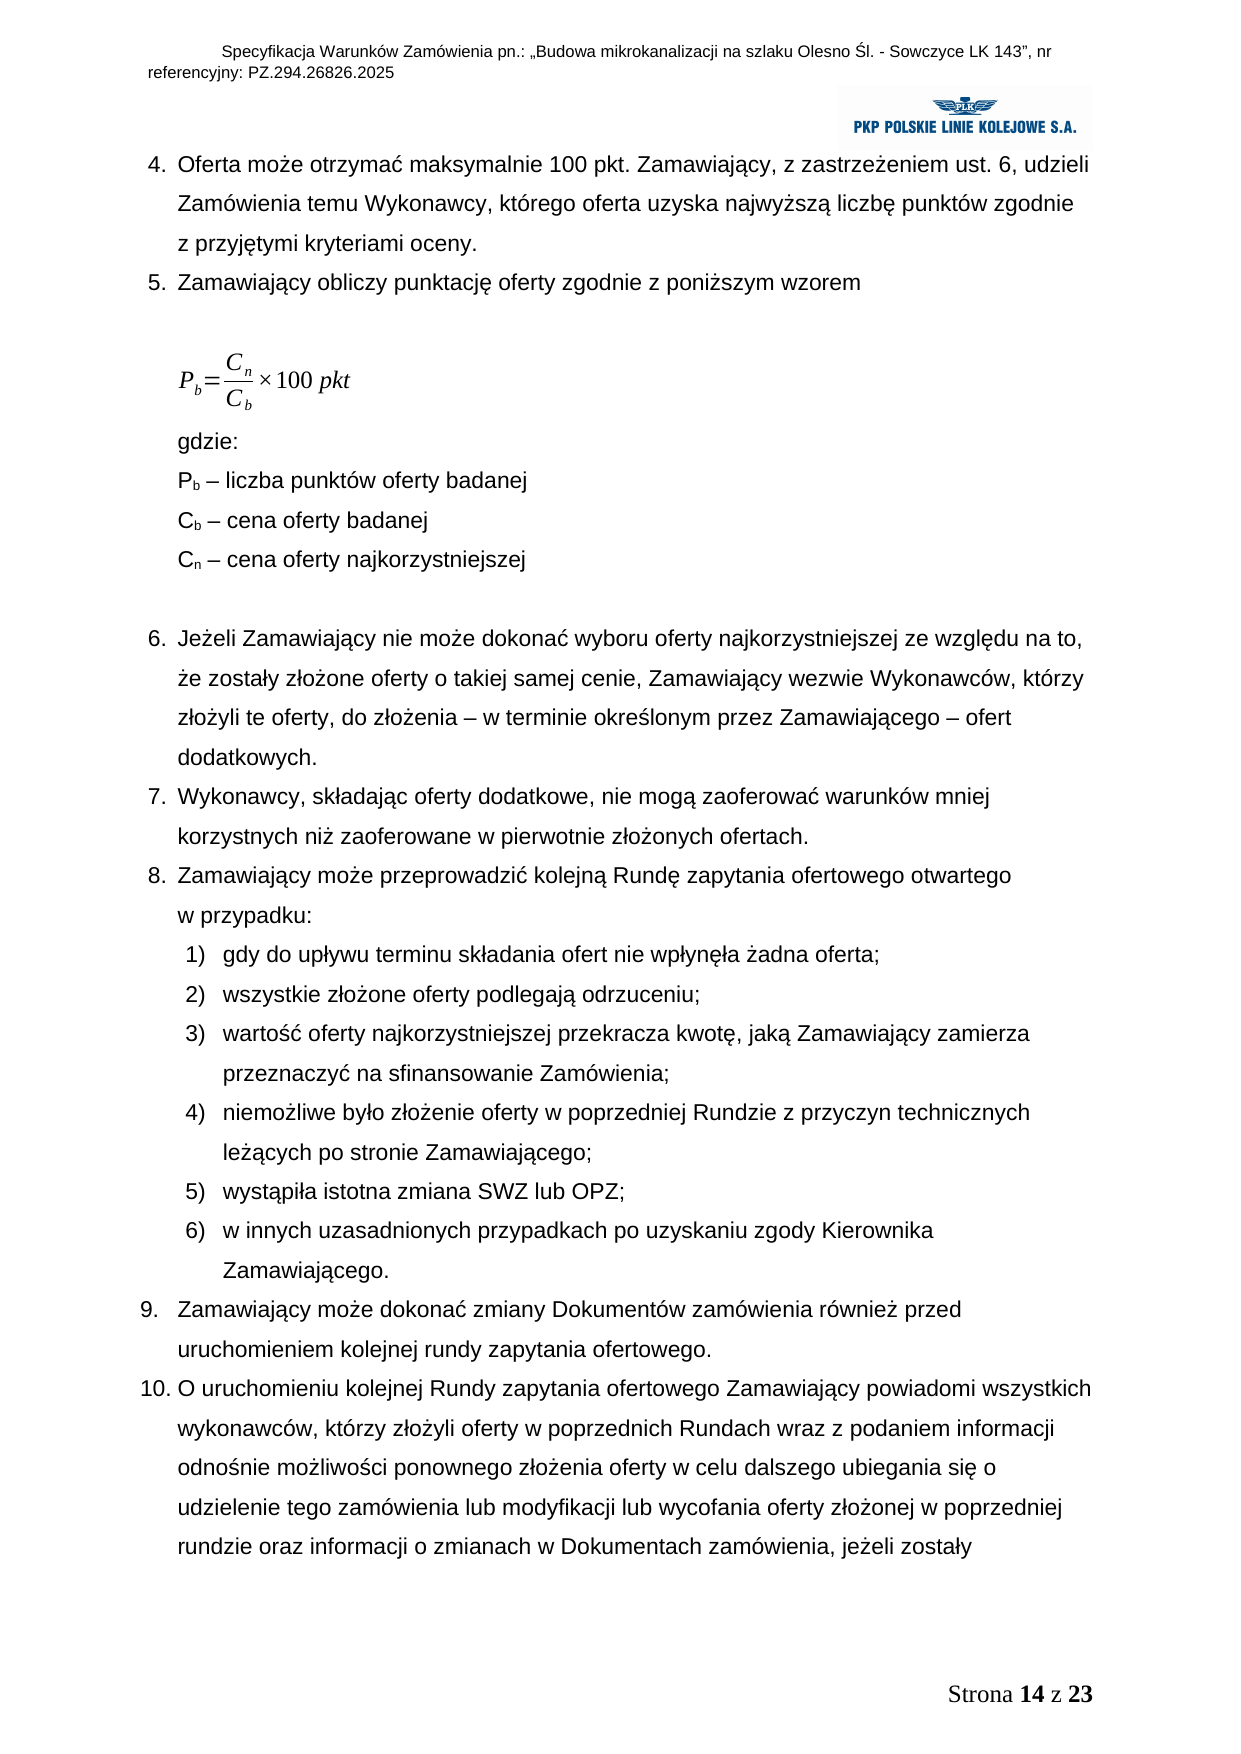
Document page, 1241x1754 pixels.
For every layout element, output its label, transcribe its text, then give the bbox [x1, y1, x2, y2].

text Pb – liczba punktów oferty badanej [177, 467, 1093, 494]
text Cn – cena oferty najkorzystniejszej [177, 546, 1093, 573]
list Wykonawcy, składając oferty dodatkowe, nie mogą zaoferować warunków mniej korzystnych niż zaoferowane w pierwotnie złożonych ofertach. [148, 783, 1093, 849]
list Zamawiający obliczy punktację oferty zgodnie z poniższym wzorem [148, 269, 1093, 296]
list Oferta może otrzymać maksymalnie 100 pkt. Zamawiający, z zastrzeżeniem ust. 6, udzieli Zamówienia temu Wykonawcy, którego oferta uzyska najwyższą liczbę punktów zgodnie z przyjętymi kryteriami oceny. [148, 151, 1093, 256]
list niemożliwe było złożenie oferty w poprzedniej Rundzie z przyczyn technicznych leżących po stronie Zamawiającego; [185, 1099, 1093, 1165]
picture [837, 85, 1093, 151]
list Zamawiający może dokonać zmiany Dokumentów zamówienia również przed uruchomieniem kolejnej rundy zapytania ofertowego. [140, 1296, 1093, 1362]
list w innych uzasadnionych przypadkach po uzyskaniu zgody Kierownika Zamawiającego. [185, 1217, 1093, 1283]
list wystąpiła istotna zmiana SWZ lub OPZ; [185, 1178, 1093, 1204]
text gdzie: [177, 428, 1093, 454]
list wszystkie złożone oferty podlegają odrzuceniu; [185, 981, 1093, 1007]
list Jeżeli Zamawiający nie może dokonać wyboru oferty najkorzystniejszej ze względu na to, że zostały złożone oferty o takiej samej cenie, Zamawiający wezwie Wykonawców, którzy złożyli te oferty, do złożenia – w terminie określonym przez Zamawiającego – ofert dodatkowych. [148, 625, 1093, 770]
list wartość oferty najkorzystniejszej przekracza kwotę, jaką Zamawiający zamierza przeznaczyć na sfinansowanie Zamówienia; [185, 1020, 1093, 1086]
list Zamawiający może przeprowadzić kolejną Rundę zapytania ofertowego otwartego w przypadku: [148, 862, 1093, 928]
text Cb – cena oferty badanej [177, 507, 1093, 533]
list gdy do upływu terminu składania ofert nie wpłynęła żadna oferta; [185, 941, 1093, 967]
